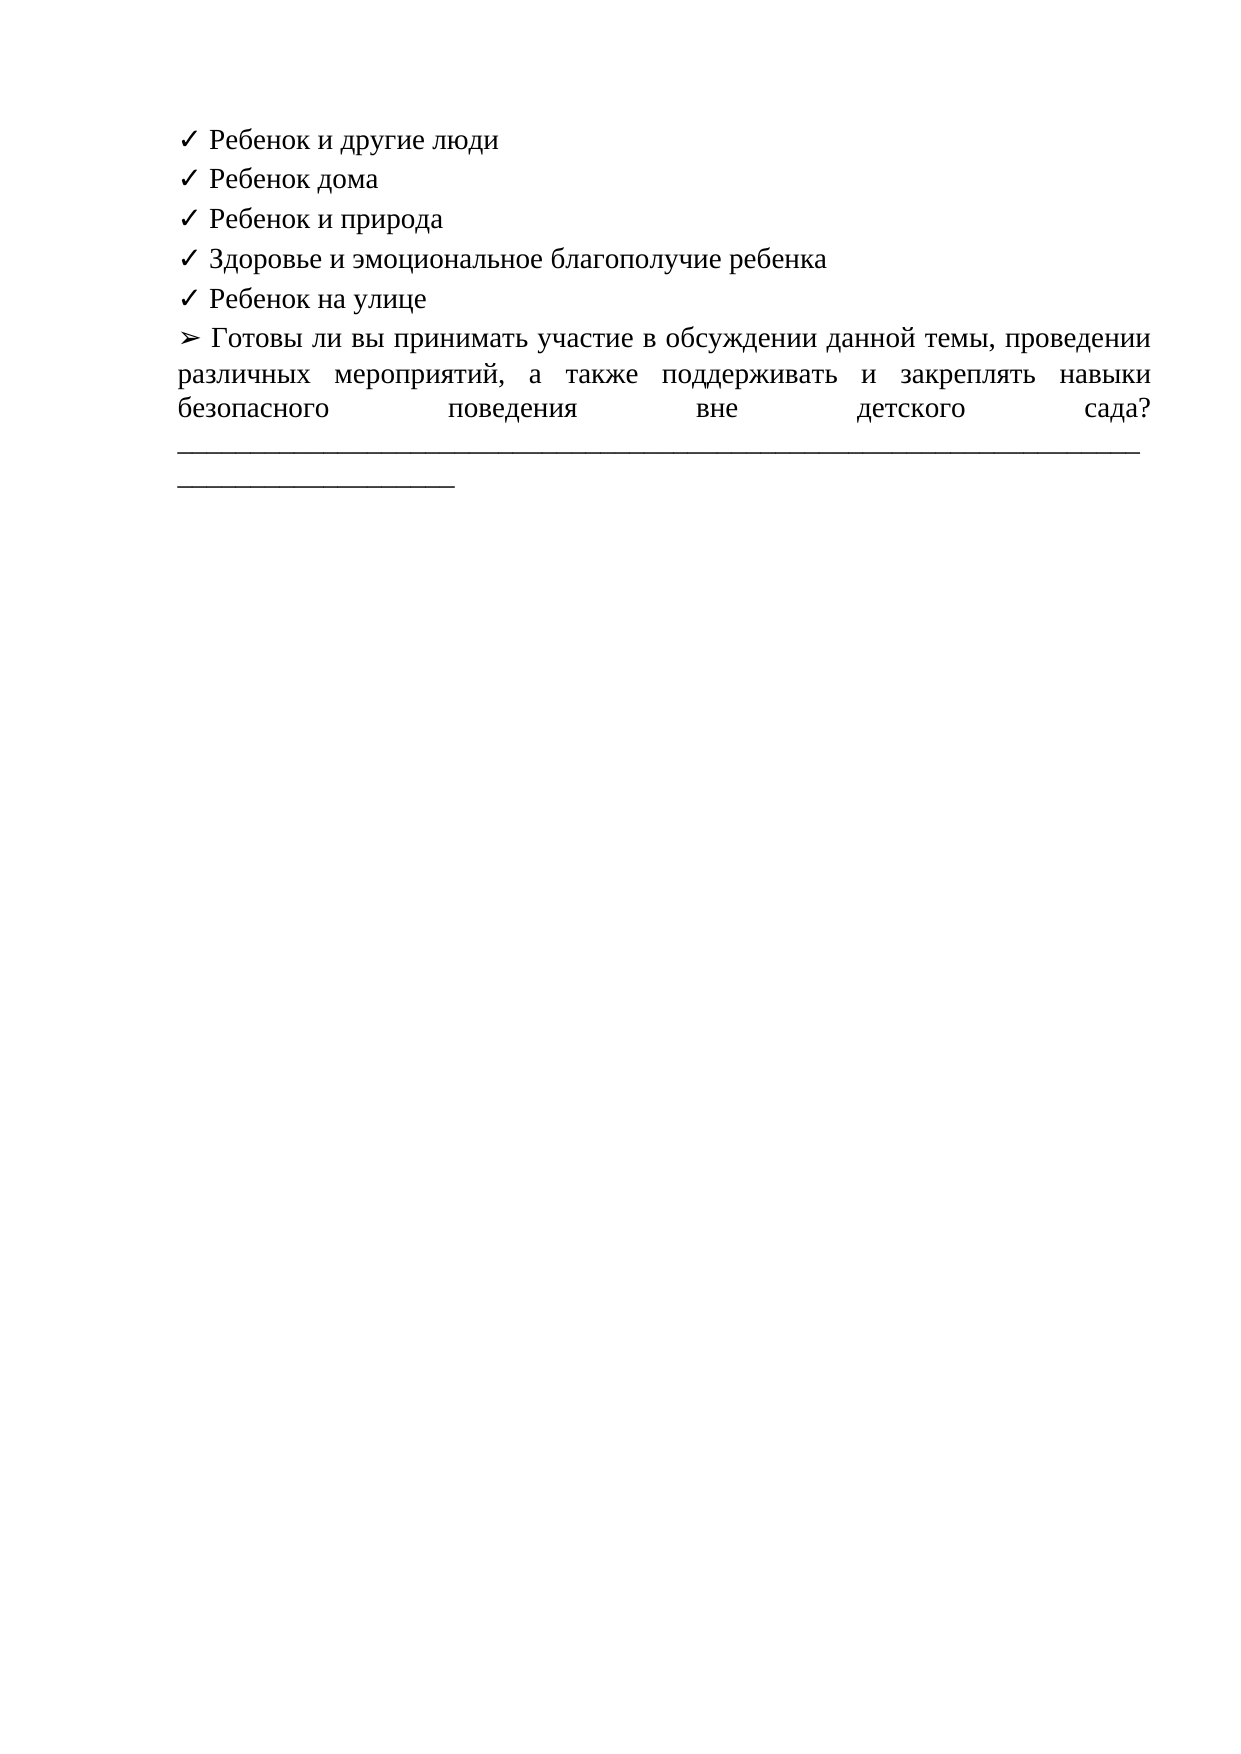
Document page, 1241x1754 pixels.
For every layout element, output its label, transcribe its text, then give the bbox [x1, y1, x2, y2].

text ➢ Готовы ли вы принимать участие в обсуждении данной темы, проведении различных мероприятий, а также поддерживать и закреплять навыки безопасного поведения вне детского сада? _____________________________________________________________________________________ [177, 317, 1152, 490]
text ✓ Здоровье и эмоциональное благополучие ребенка [177, 237, 1152, 277]
text ✓ Ребенок на улице [177, 277, 1152, 317]
text ✓ Ребенок дома [177, 158, 1152, 197]
text ✓ Ребенок и другие люди [177, 118, 1152, 158]
text ✓ Ребенок и природа [177, 197, 1152, 237]
